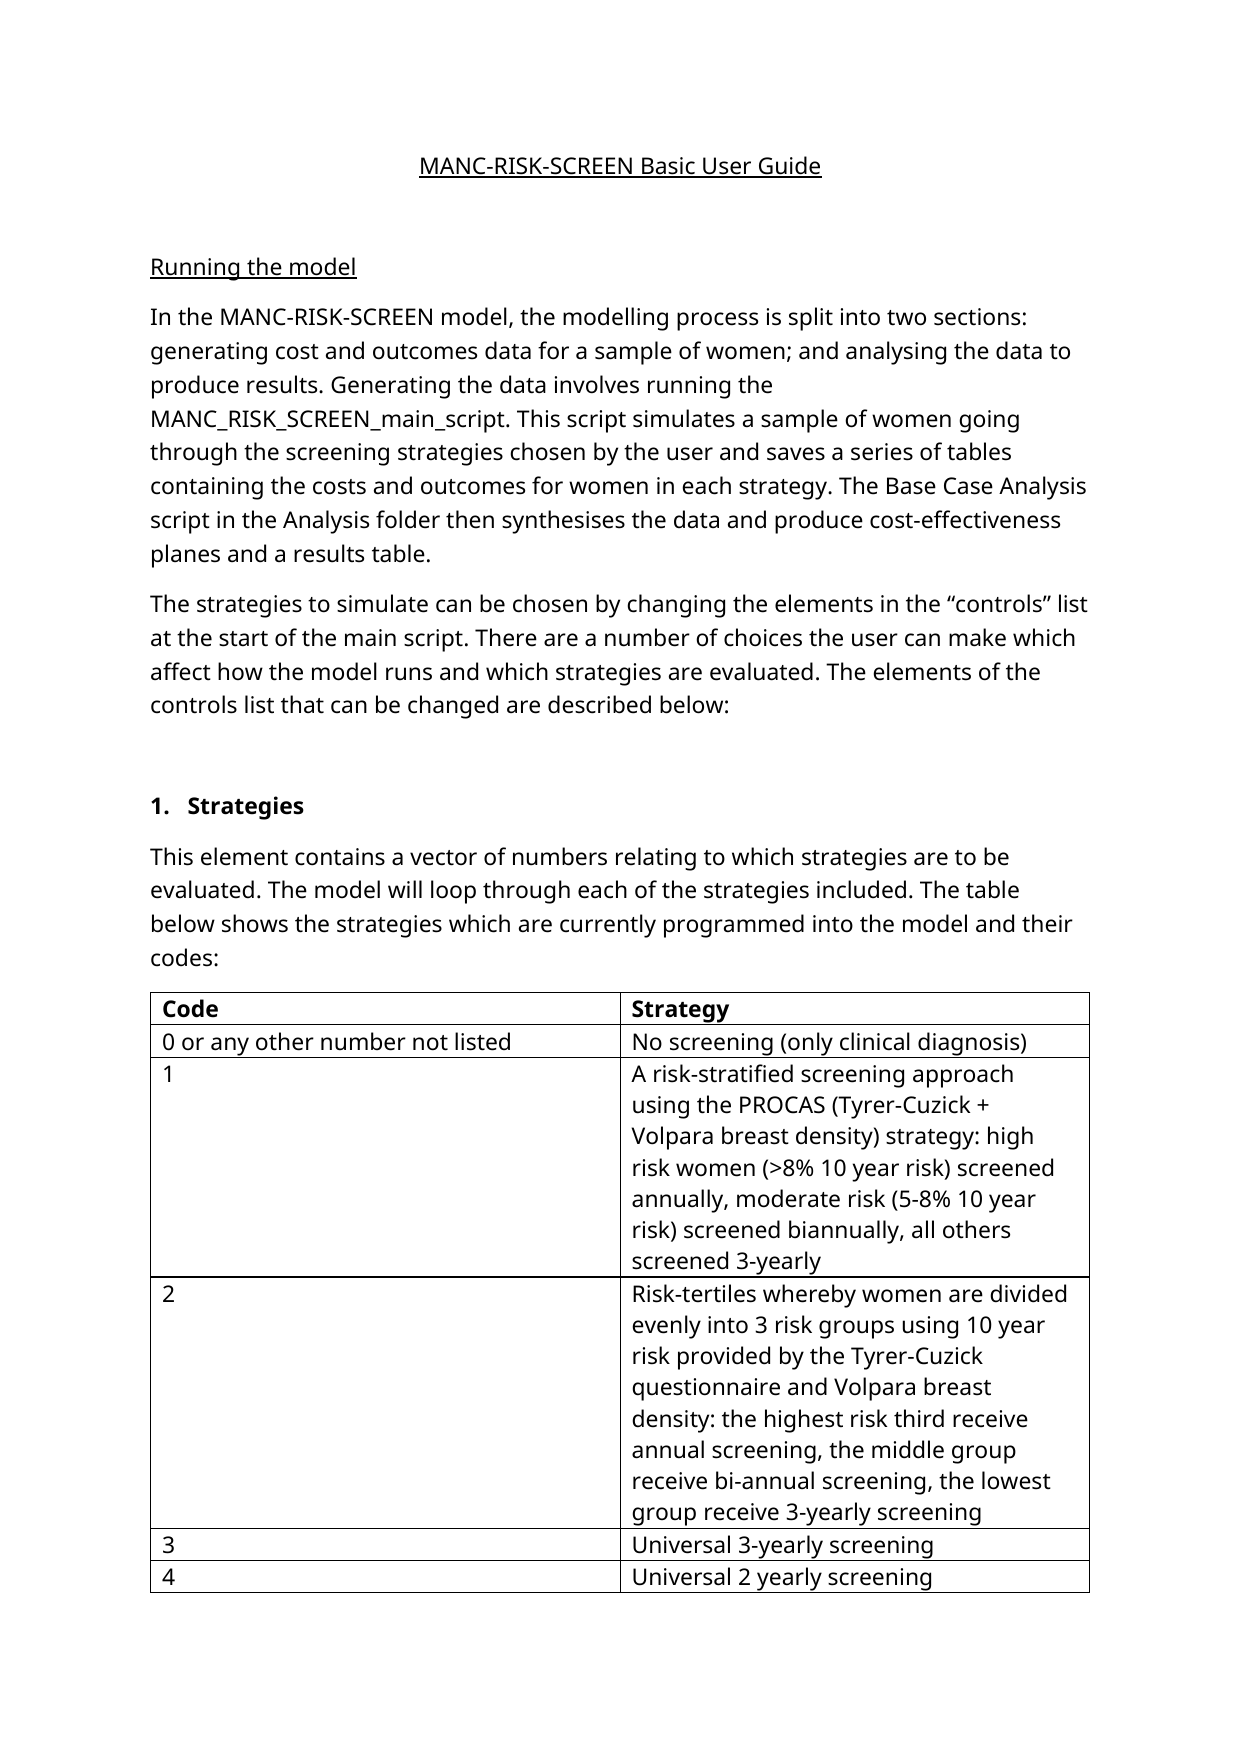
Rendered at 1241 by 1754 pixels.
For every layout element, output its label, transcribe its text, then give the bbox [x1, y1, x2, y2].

table_cell 3 [151, 1529, 620, 1560]
table_cell 2 [151, 1278, 620, 1527]
table_cell Universal 3-yearly screening [621, 1529, 1089, 1560]
list Strategies [150, 790, 1090, 821]
table_cell 0 or any other number not listed [151, 1025, 620, 1057]
text The strategies to simulate can be chosen by changing the elements in the “controls” list at the start of the main script. There are a number of choices the user can make which affect how the model runs and which strategies are evaluated. The elements of the controls list that can be changed are described below: [150, 588, 1090, 720]
table_cell A risk-stratified screening approach using the PROCAS (Tyrer-Cuzick + Volpara breast density) strategy: high risk women (>8% 10 year risk) screened annually, moderate risk (5-8% 10 year risk) screened biannually, all others screened 3-yearly [621, 1058, 1089, 1276]
text MANC-RISK-SCREEN Basic User Guide [150, 150, 1090, 181]
text In the MANC-RISK-SCREEN model, the modelling process is split into two sections: generating cost and outcomes data for a sample of women; and analysing the data to produce results. Generating the data involves running the MANC_RISK_SCREEN_main_script. This script simulates a sample of women going through the screening strategies chosen by the user and saves a series of tables containing the costs and outcomes for women in each strategy. The Base Case Analysis script in the Analysis folder then synthesises the data and produce cost-effectiveness planes and a results table. [150, 301, 1090, 569]
table_cell No screening (only clinical diagnosis) [621, 1025, 1089, 1057]
table_cell Universal 2 yearly screening [621, 1561, 1089, 1592]
table_cell 4 [151, 1561, 620, 1592]
table_cell Risk-tertiles whereby women are divided evenly into 3 risk groups using 10 year risk provided by the Tyrer-Cuzick questionnaire and Volpara breast density: the highest risk third receive annual screening, the middle group receive bi-annual screening, the lowest group receive 3-yearly screening [621, 1278, 1089, 1527]
table_cell 1 [151, 1058, 620, 1276]
text Running the model [150, 251, 1090, 282]
text This element contains a vector of numbers relating to which strategies are to be evaluated. The model will loop through each of the strategies included. The table below shows the strategies which are currently programmed into the model and their codes: [150, 840, 1090, 973]
table_header Code [151, 993, 620, 1024]
table_header Strategy [621, 993, 1089, 1024]
